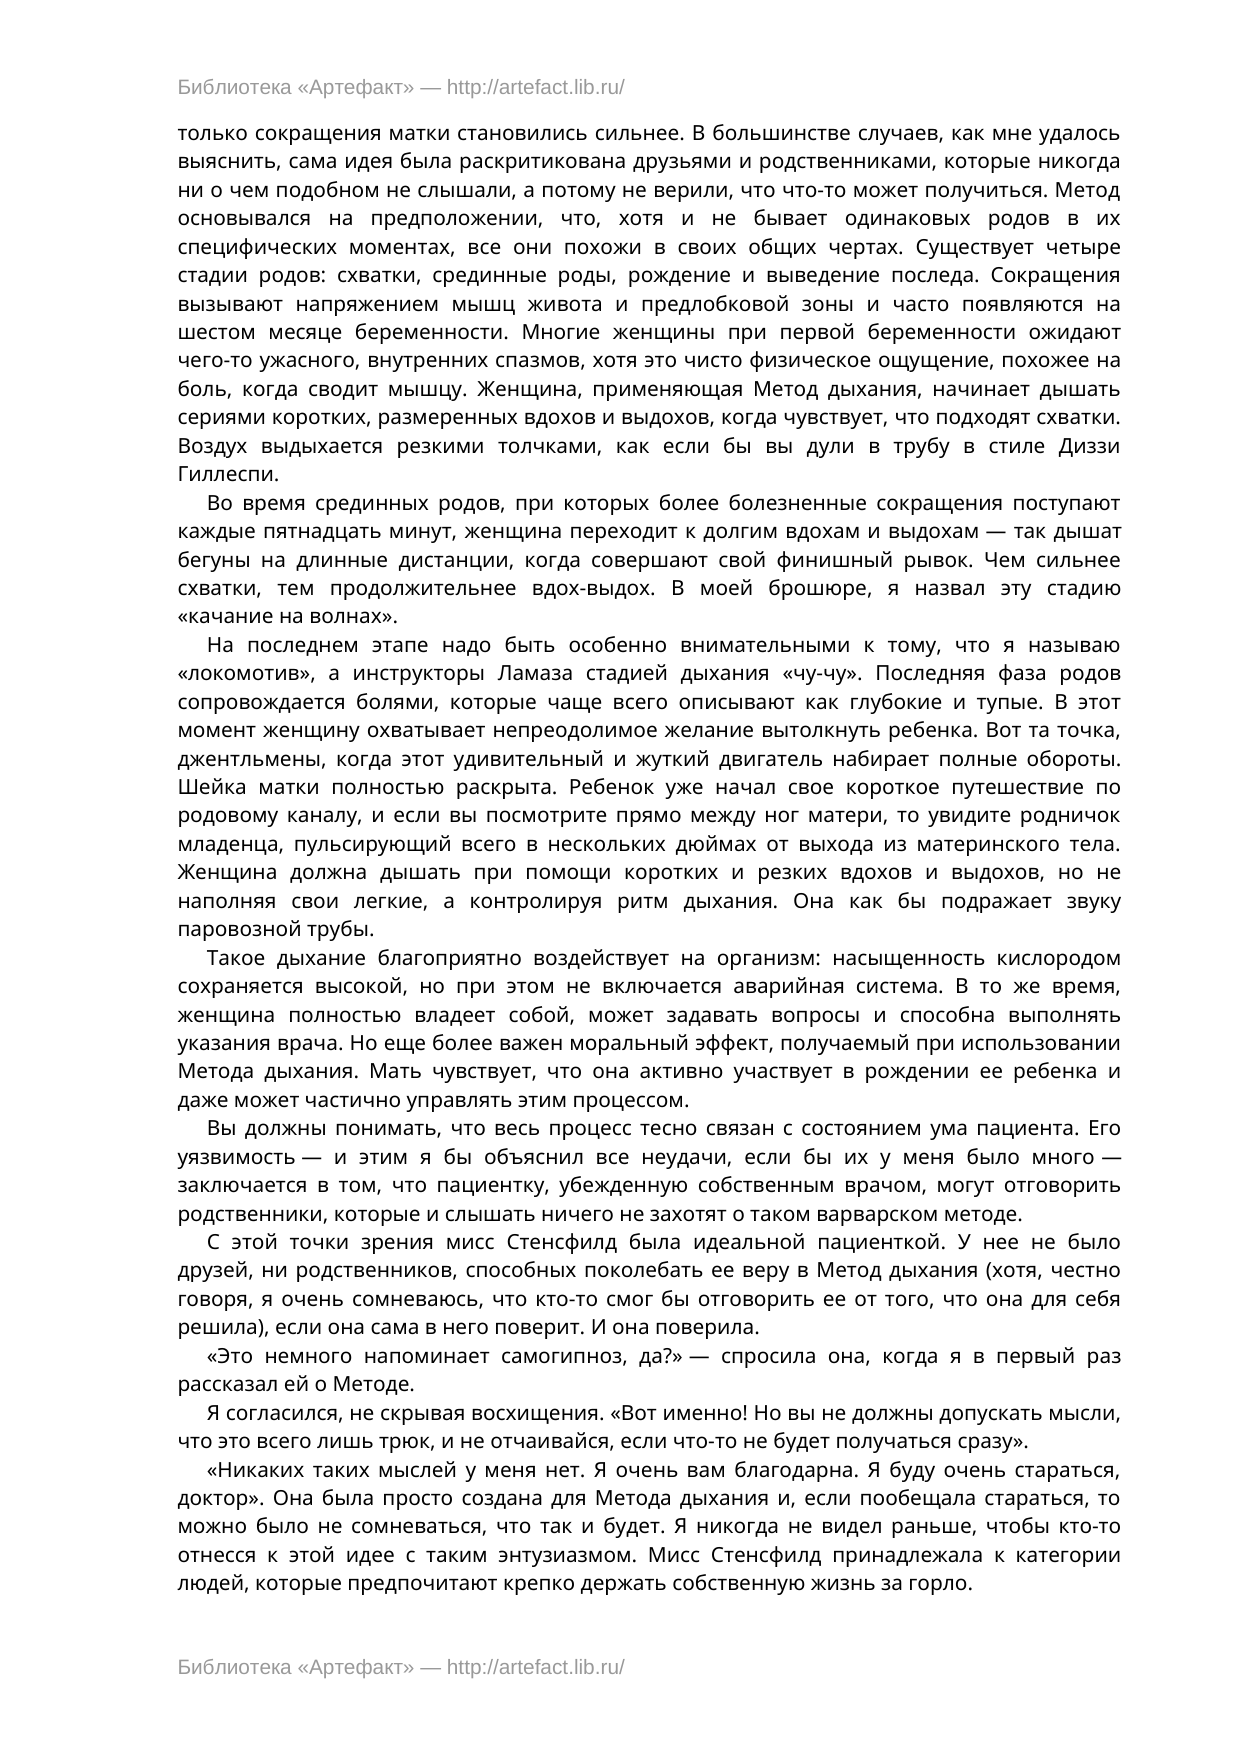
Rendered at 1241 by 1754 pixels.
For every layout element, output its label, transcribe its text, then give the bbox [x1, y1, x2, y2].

text «Это немного напоминает самогипноз, да?» — спросила она, когда я в первый раз рассказал ей о Методе. [177, 1341, 1122, 1398]
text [177, 118, 1122, 488]
text Я согласился, не скрывая восхищения. «Вот именно! Но вы не должны допускать мысли, что это всего лишь трюк, и не отчаивайся, если что-то не будет получаться сразу». [177, 1398, 1122, 1455]
text На последнем этапе надо быть особенно внимательными к тому, что я называю «локомотив», а инструкторы Ламаза стадией дыхания «чу-чу». Последняя фаза родов сопровождается болями, которые чаще всего описывают как глубокие и тупые. В этот момент женщину охватывает непреодолимое желание вытолкнуть ребенка. Вот та точка, джентльмены, когда этот удивительный и жуткий двигатель набирает полные обороты. Шейка матки полностью раскрыта. Ребенок уже начал свое короткое путешествие по родовому каналу, и если вы посмотрите прямо между ног матери, то увидите родничок младенца, пульсирующий всего в нескольких дюймах от выхода из материнского тела. Женщина должна дышать при помощи коротких и резких вдохов и выдохов, но не наполняя свои легкие, а контролируя ритм дыхания. Она как бы подражает звуку паровозной трубы. [177, 630, 1122, 943]
text «Никаких таких мыслей у меня нет. Я очень вам благодарна. Я буду очень стараться, доктор». Она была просто создана для Метода дыхания и, если пообещала стараться, то можно было не сомневаться, что так и будет. Я никогда не видел раньше, чтобы кто-то отнесся к этой идее с таким энтузиазмом. Мисс Стенсфилд принадлежала к категории людей, которые предпочитают крепко держать собственную жизнь за горло. [177, 1455, 1122, 1597]
text Вы должны понимать, что весь процесс тесно связан с состоянием ума пациента. Его уязвимость — и этим я бы объяснил все неудачи, если бы их у меня было много — заключается в том, что пациентку, убежденную собственным врачом, могут отговорить родственники, которые и слышать ничего не захотят о таком варварском методе. [177, 1113, 1122, 1227]
text С этой точки зрения мисс Стенсфилд была идеальной пациенткой. У нее не было друзей, ни родственников, способных поколебать ее веру в Метод дыхания (хотя, честно говоря, я очень сомневаюсь, что кто-то смог бы отговорить ее от того, что она для себя решила), если она сама в него поверит. И она поверила. [177, 1227, 1122, 1341]
text Такое дыхание благоприятно воздействует на организм: насыщенность кислородом сохраняется высокой, но при этом не включается аварийная система. В то же время, женщина полностью владеет собой, может задавать вопросы и способна выполнять указания врача. Но еще более важен моральный эффект, получаемый при использовании Метода дыхания. Мать чувствует, что она активно участвует в рождении ее ребенка и даже может частично управлять этим процессом. [177, 943, 1122, 1113]
text Во время срединных родов, при которых более болезненные сокращения поступают каждые пятнадцать минут, женщина переходит к долгим вдохам и выдохам — так дышат бегуны на длинные дистанции, когда совершают свой финишный рывок. Чем сильнее схватки, тем продолжительнее вдох-выдох. В моей брошюре, я назвал эту стадию «качание на волнах». [177, 488, 1122, 630]
